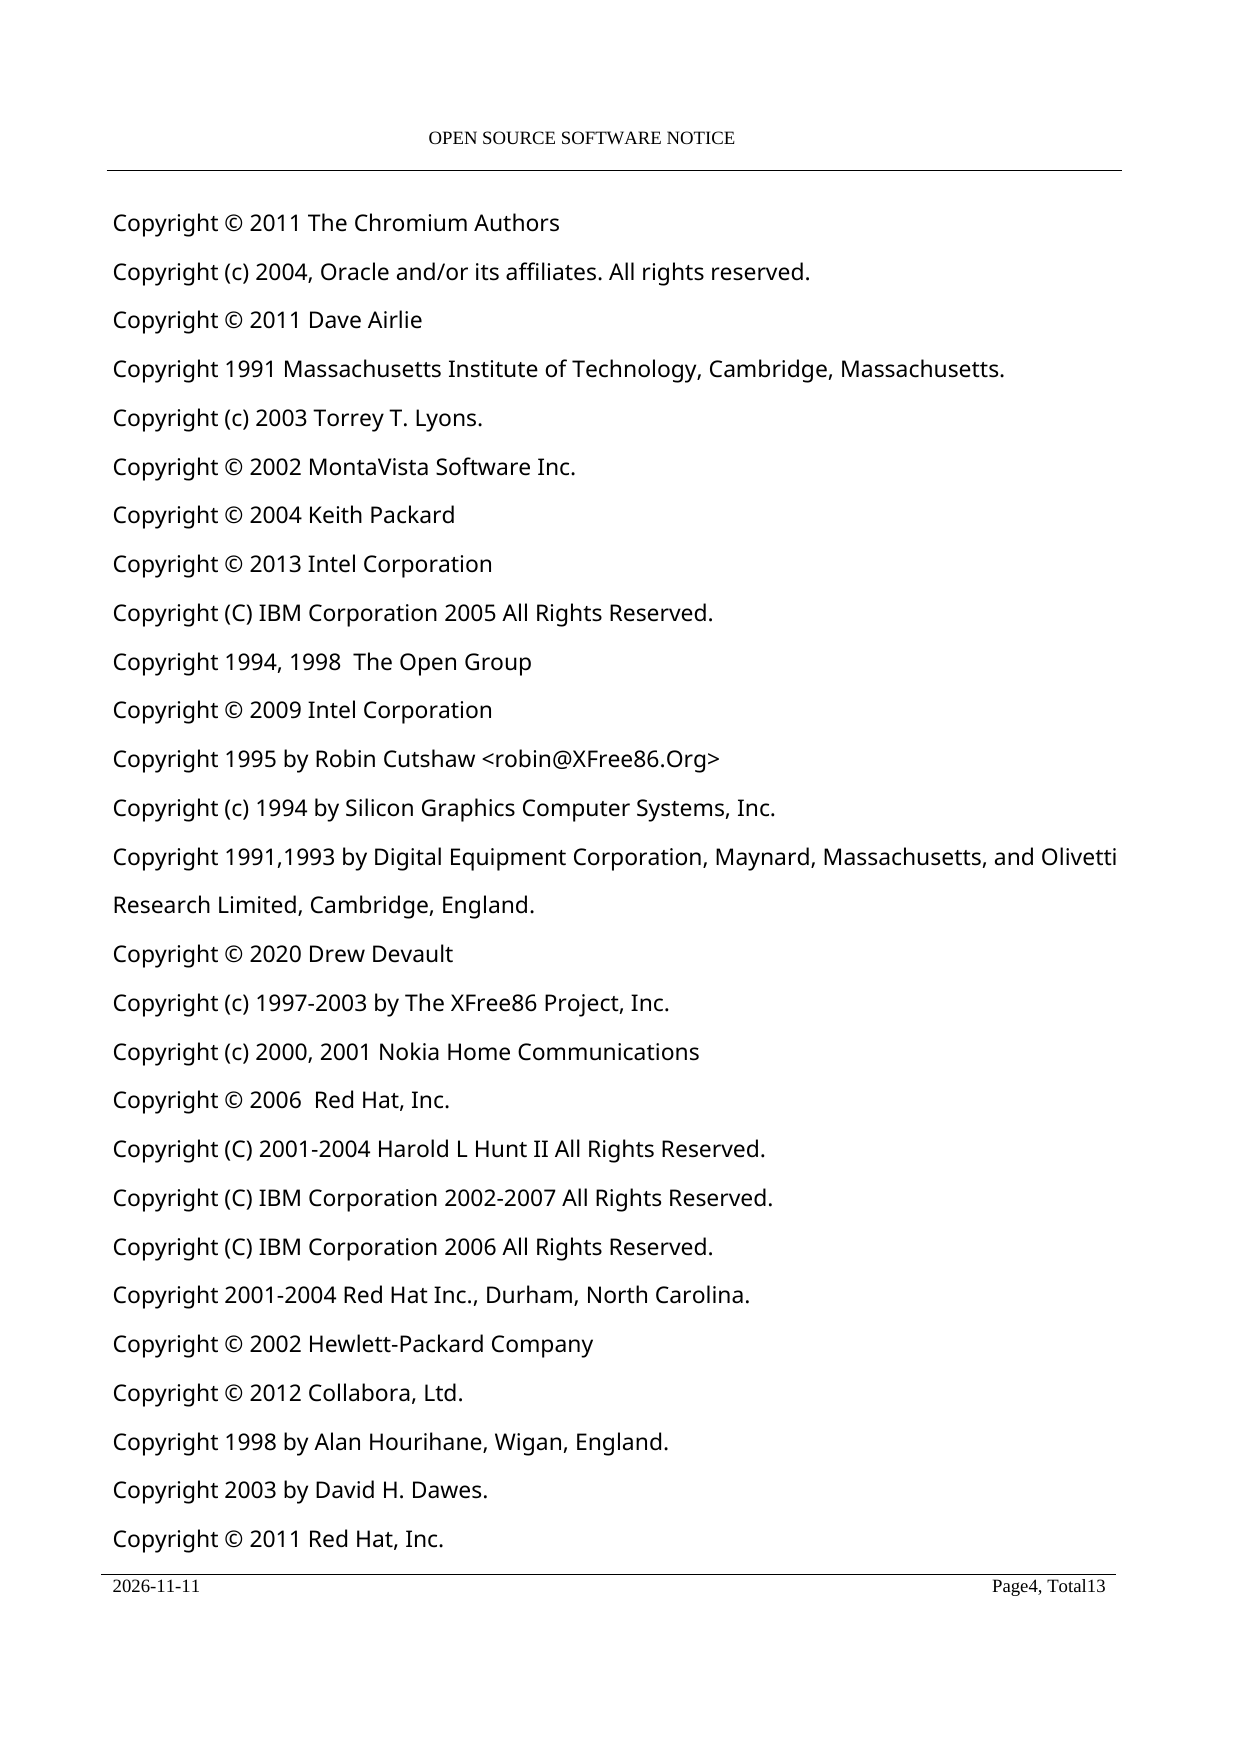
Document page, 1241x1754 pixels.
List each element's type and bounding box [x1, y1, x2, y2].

text [112, 206, 1128, 1555]
